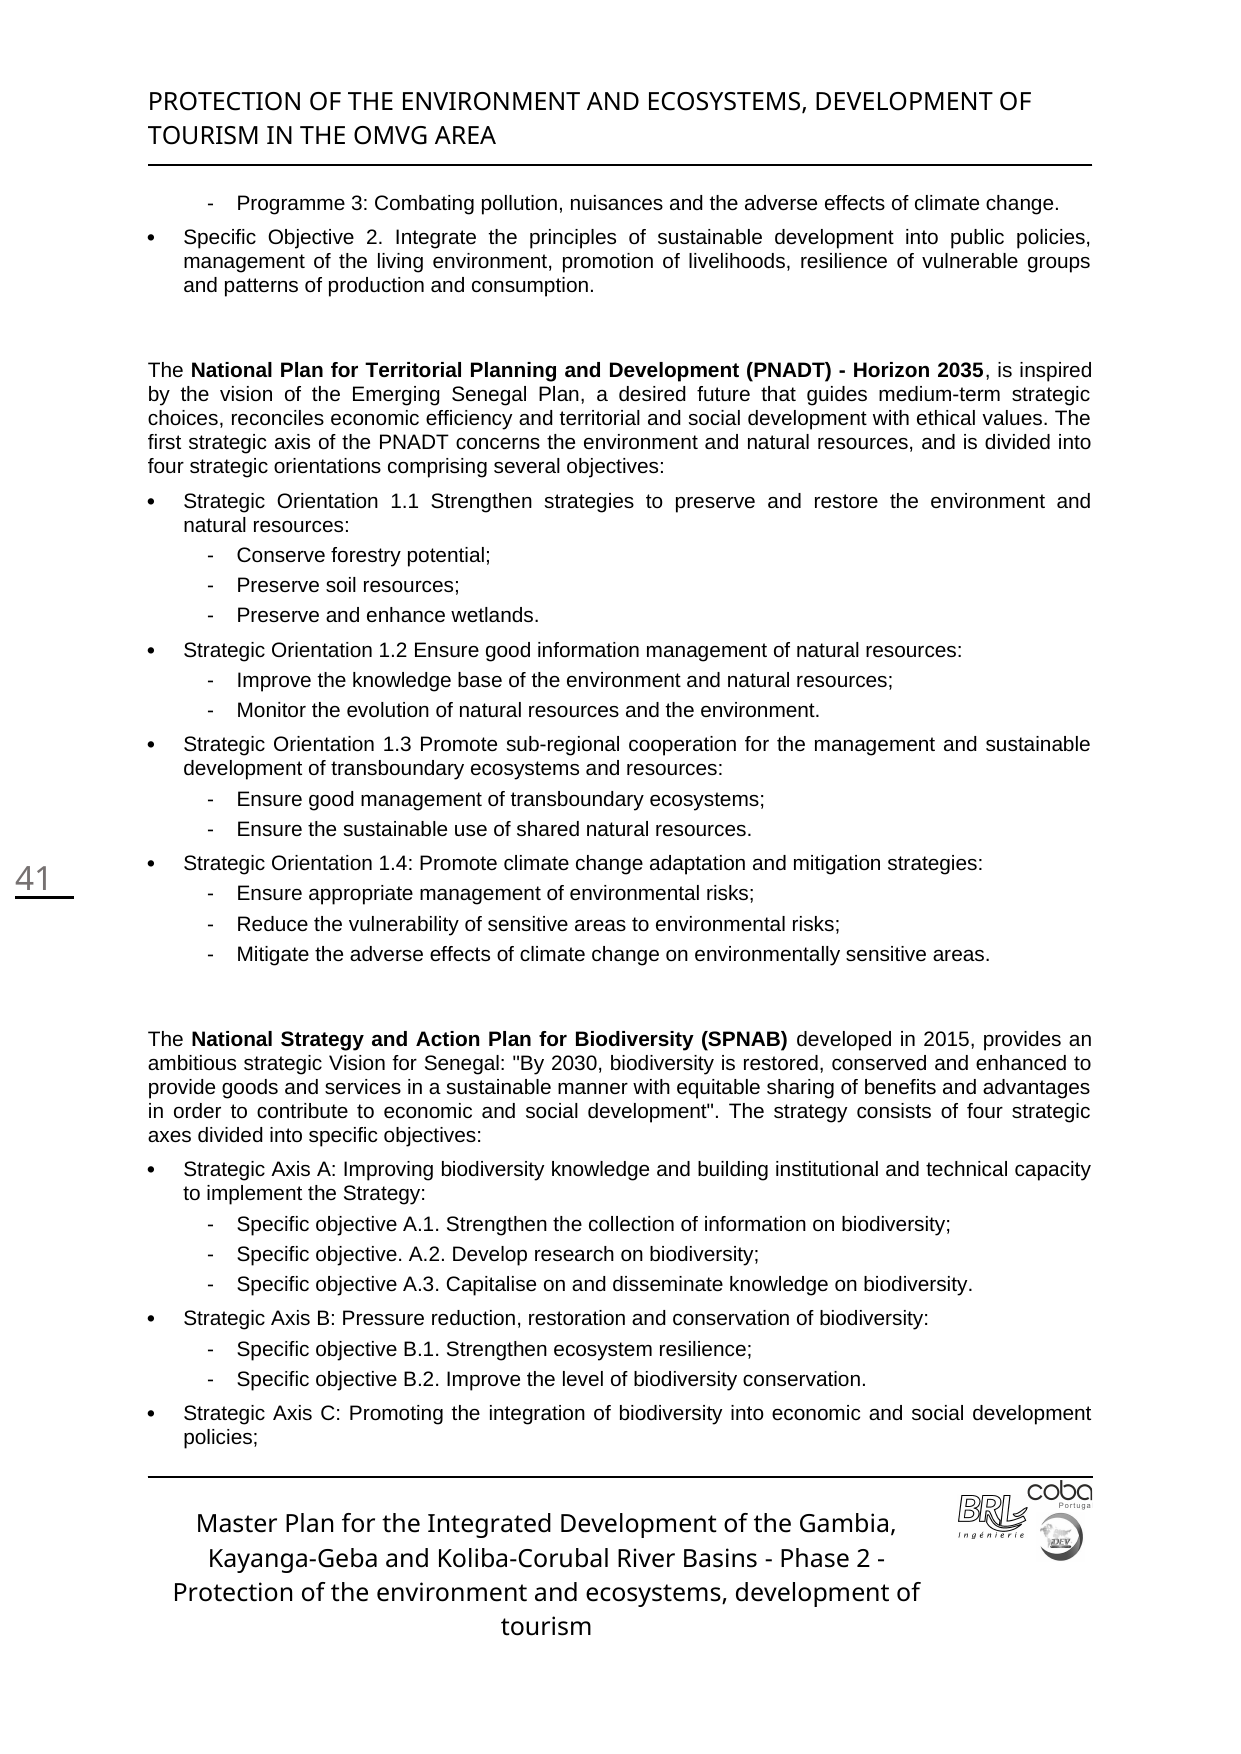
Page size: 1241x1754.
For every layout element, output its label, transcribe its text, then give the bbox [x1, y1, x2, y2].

text Strategic Axis C: Promoting the integration of biodiversity into economic and social development policies; [148, 1401, 1092, 1449]
text Strategic Orientation 1.4: Promote climate change adaptation and mitigation strategies: [148, 851, 1092, 875]
text Improve the knowledge base of the environment and natural resources; [207, 668, 1092, 692]
text Conserve forestry potential; [207, 543, 1092, 567]
text Programme 3: Combating pollution, nuisances and the adverse effects of climate change. [207, 191, 1092, 214]
text Specific Objective 2. Integrate the principles of sustainable development into public policies, management of the living environment, promotion of livelihoods, resilience of vulnerable groups and patterns of production and consumption. [148, 225, 1092, 297]
text The National Plan for Territorial Planning and Development (PNADT) - Horizon 2035, is inspired by the vision of the Emerging Senegal Plan, a desired future that guides medium-term strategic choices, reconciles economic efficiency and territorial and social development with ethical values. The first strategic axis of the PNADT concerns the environment and natural resources, and is divided into four strategic orientations comprising several objectives: [148, 358, 1092, 478]
text Strategic Orientation 1.3 Promote sub-regional cooperation for the management and sustainable development of transboundary ecosystems and resources: [148, 732, 1092, 780]
text Strategic Orientation 1.2 Ensure good information management of natural resources: [148, 637, 1092, 661]
text Ensure the sustainable use of shared natural resources. [207, 817, 1092, 841]
text Specific objective A.3. Capitalise on and disseminate knowledge on biodiversity. [207, 1272, 1092, 1296]
text Strategic Axis B: Pressure reduction, restoration and conservation of biodiversity: [148, 1306, 1092, 1330]
text Specific objective. A.2. Develop research on biodiversity; [207, 1242, 1092, 1266]
text Strategic Axis A: Improving biodiversity knowledge and building institutional and technical capacity to implement the Strategy: [148, 1157, 1092, 1205]
text Preserve and enhance wetlands. [207, 603, 1092, 627]
text The National Strategy and Action Plan for Biodiversity (SPNAB) developed in 2015, provides an ambitious strategic Vision for Senegal: "By 2030, biodiversity is restored, conserved and enhanced to provide goods and services in a sustainable manner with equitable sharing of benefits and advantages in order to contribute to economic and social development". The strategy consists of four strategic axes divided into specific objectives: [148, 1027, 1092, 1147]
text Reduce the vulnerability of sensitive areas to environmental risks; [207, 911, 1092, 935]
text Ensure good management of transboundary ecosystems; [207, 786, 1092, 810]
text Ensure appropriate management of environmental risks; [207, 881, 1092, 905]
text Strategic Orientation 1.1 Strengthen strategies to preserve and restore the environment and natural resources: [148, 488, 1092, 536]
picture [957, 1479, 1093, 1539]
text Monitor the evolution of natural resources and the environment. [207, 698, 1092, 722]
text Specific objective A.1. Strengthen the collection of information on biodiversity; [207, 1211, 1092, 1235]
text Mitigate the adverse effects of climate change on environmentally sensitive areas. [207, 942, 1092, 966]
text Specific objective B.1. Strengthen ecosystem resilience; [207, 1336, 1092, 1360]
text Specific objective B.2. Improve the level of biodiversity conservation. [207, 1367, 1092, 1391]
text Preserve soil resources; [207, 573, 1092, 597]
